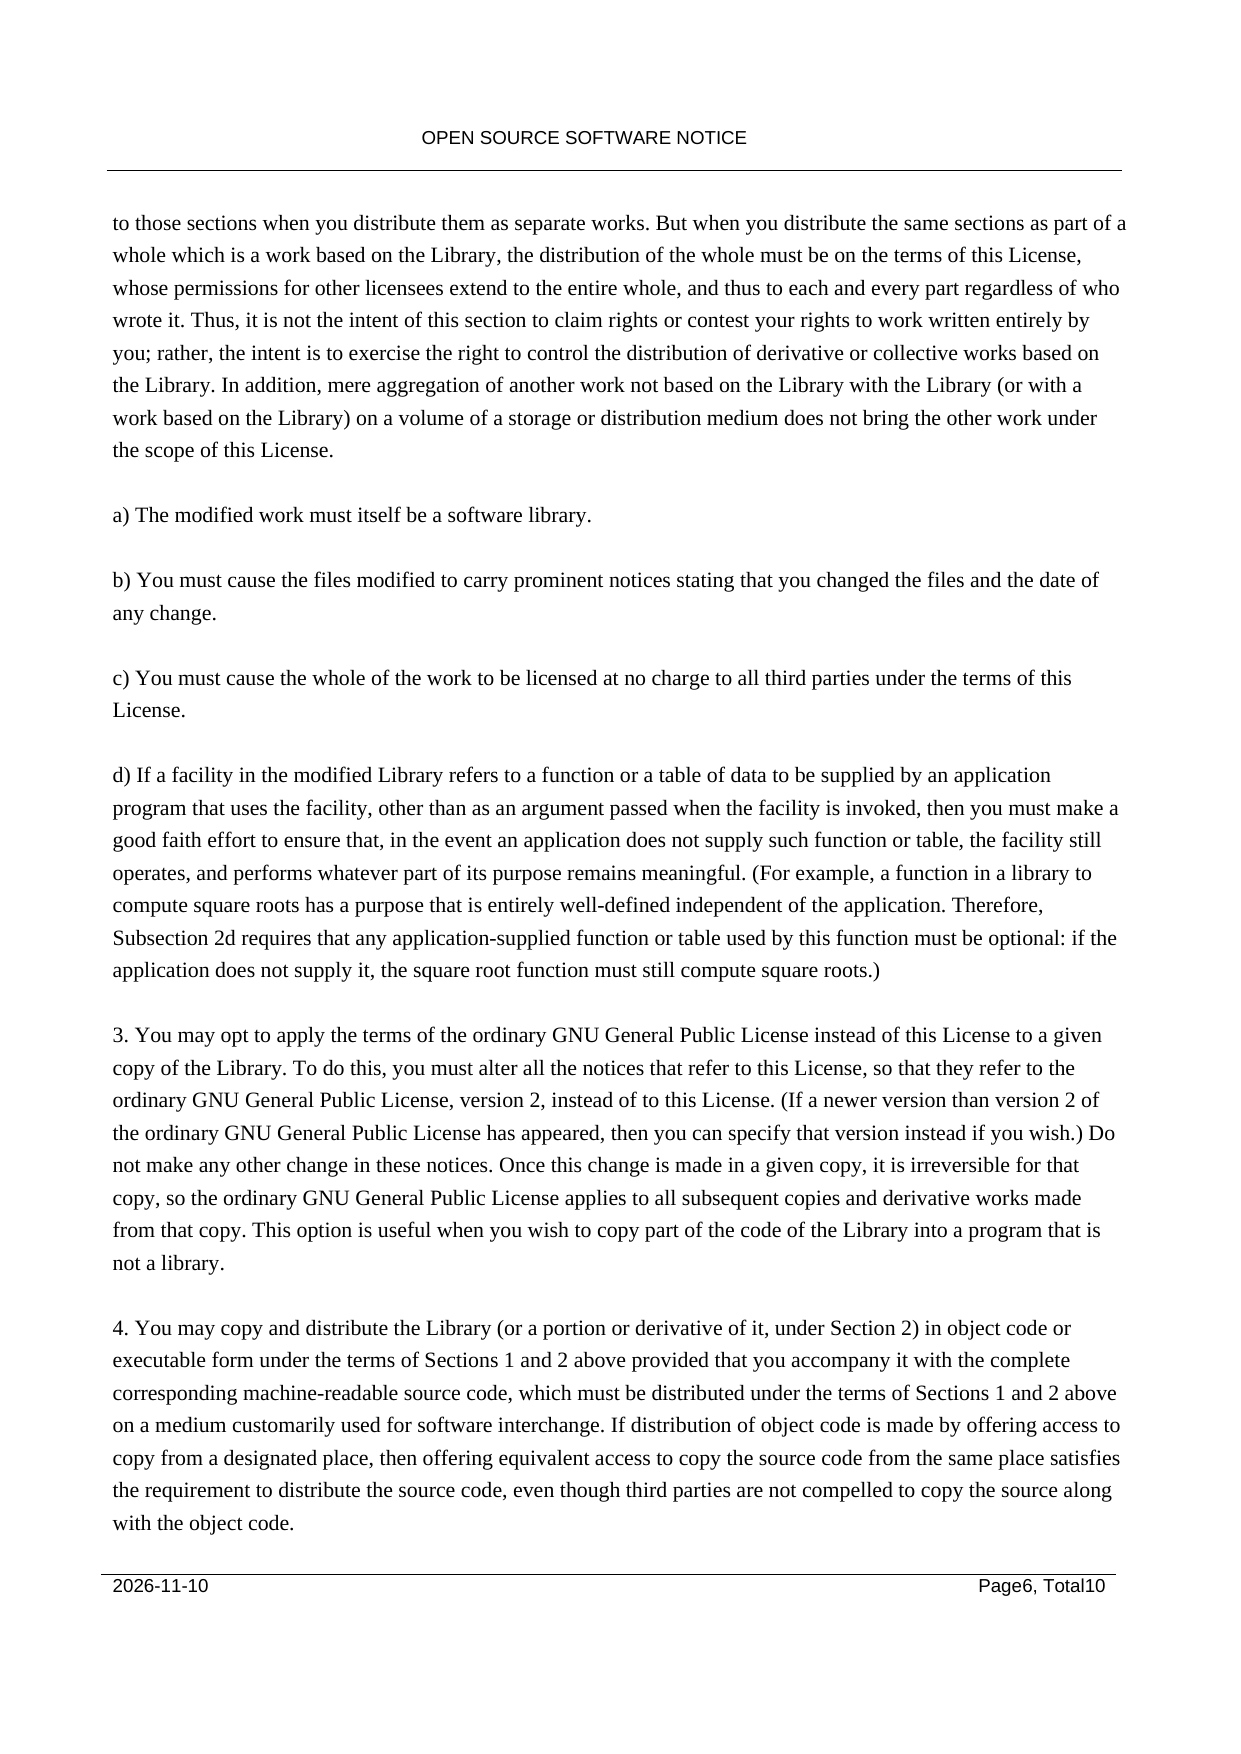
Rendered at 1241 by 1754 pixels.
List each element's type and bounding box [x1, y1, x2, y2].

text [112, 206, 1128, 1539]
